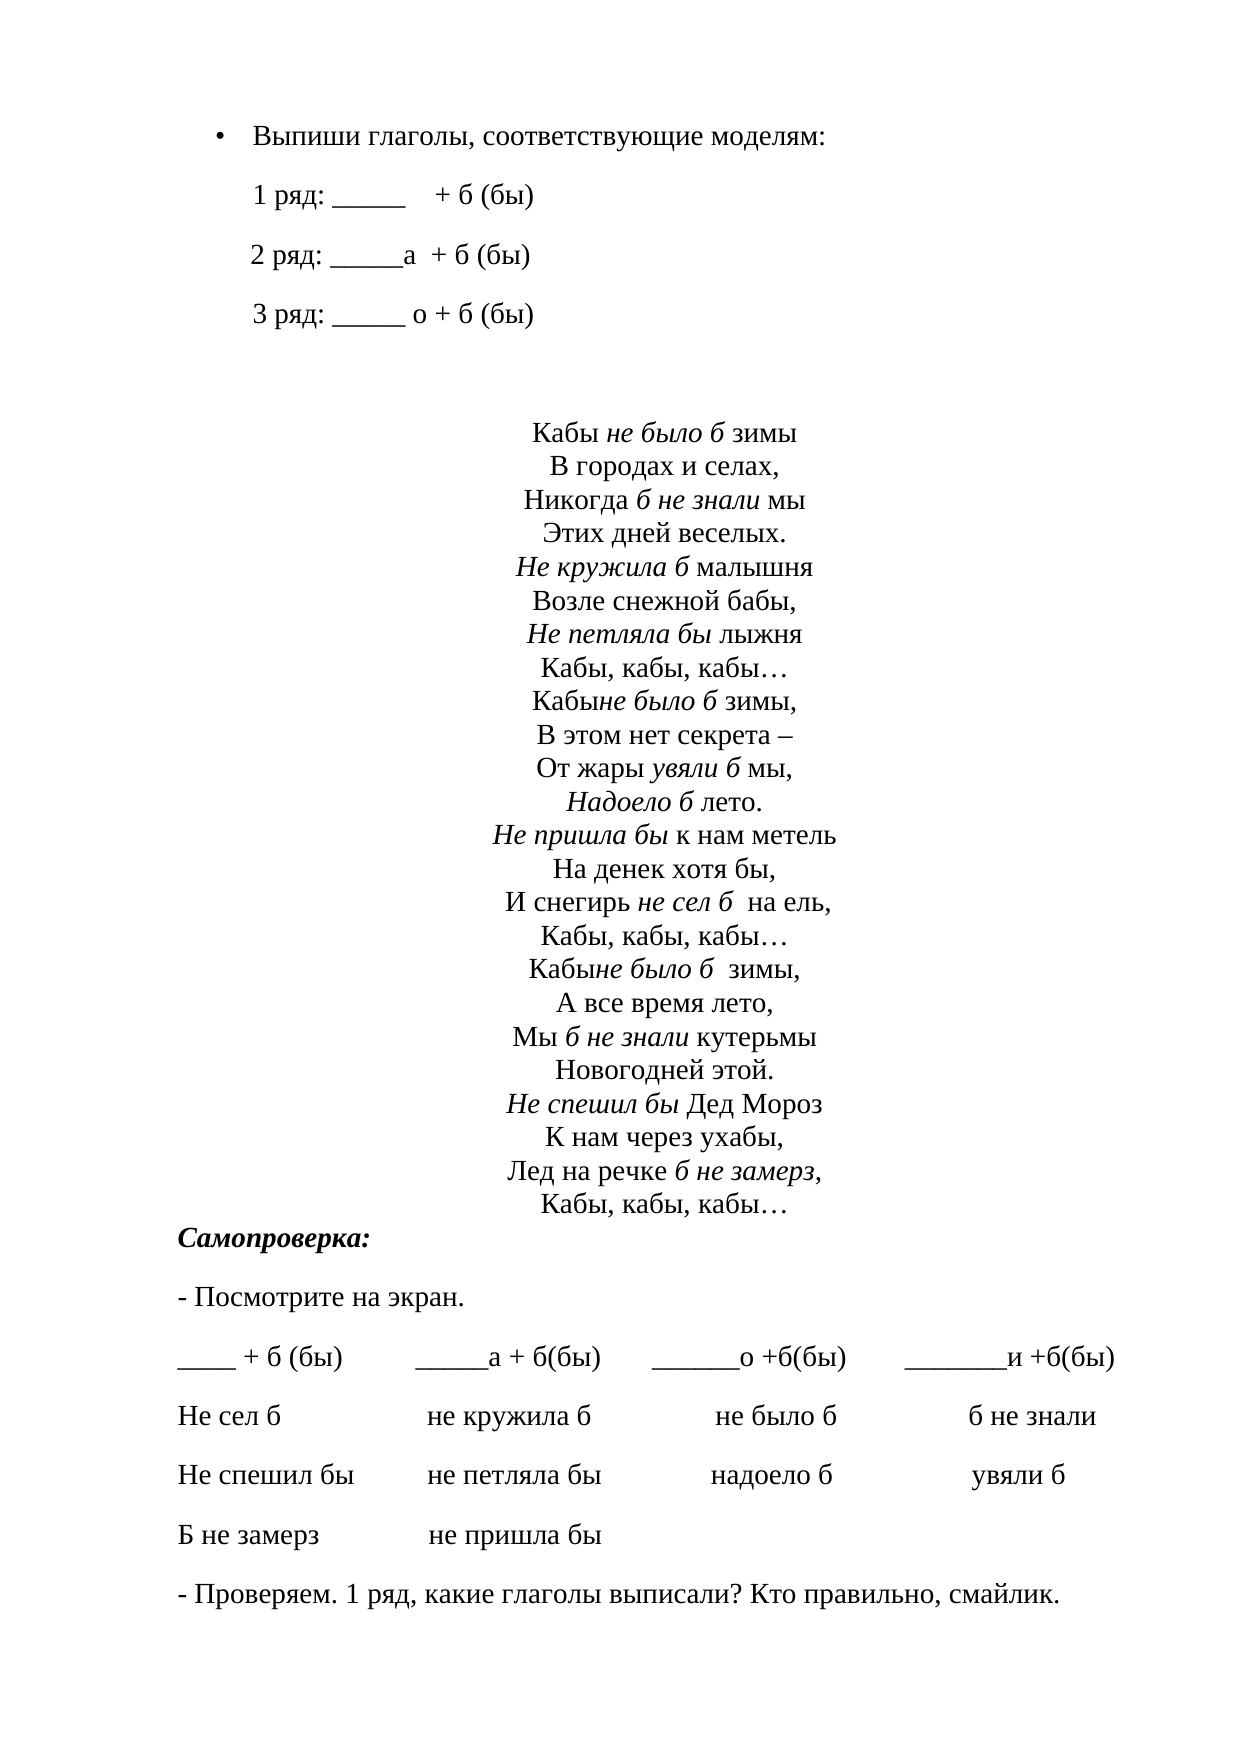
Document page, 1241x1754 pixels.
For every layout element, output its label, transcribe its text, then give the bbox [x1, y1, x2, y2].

text А все время лето, [177, 985, 1152, 1019]
text Кабыне было б зимы, [177, 952, 1152, 985]
text В городах и селах, [177, 448, 1152, 482]
text Кабы, кабы, кабы… [177, 1186, 1152, 1220]
text В этом нет секрета – [177, 717, 1152, 750]
text Надоело б лето. [177, 784, 1152, 817]
text Возле снежной бабы, [177, 583, 1152, 616]
text На денек хотя бы, [177, 851, 1152, 884]
text К нам через ухабы, [177, 1119, 1152, 1153]
text Б не замерз не пришла бы [177, 1517, 1152, 1550]
text - Посмотрите на экран. [177, 1279, 1152, 1313]
text Не кружила б малышня [177, 549, 1152, 583]
text Не пришла бы к нам метель [177, 817, 1152, 851]
text От жары увяли б мы, [177, 750, 1152, 784]
text Не спешил бы не петляла бы надоело б увяли б [177, 1457, 1152, 1491]
text Кабы, кабы, кабы… [177, 650, 1152, 683]
text Лед на речке б не замерз, [177, 1153, 1152, 1186]
text 3 ряд: _____ о + б (бы) [252, 296, 1152, 330]
text 2 ряд: _____а + б (бы) [177, 237, 1152, 270]
text Новогодней этой. [177, 1052, 1152, 1086]
text Не петляла бы лыжня [177, 616, 1152, 650]
text Мы б не знали кутерьмы [177, 1019, 1152, 1052]
text Кабыне было б зимы, [177, 683, 1152, 717]
text И снегирь не сел б на ель, [177, 884, 1152, 918]
text Кабы не было б зимы [177, 415, 1152, 448]
text Никогда б не знали мы [177, 482, 1152, 516]
text ____ + б (бы) _____а + б(бы) ______о +б(бы) _______и +б(бы) [177, 1339, 1152, 1372]
list Выпиши глаголы, соответствующие моделям: [215, 118, 1152, 152]
text Самопроверка: [177, 1220, 1152, 1253]
text Этих дней веселых. [177, 516, 1152, 549]
text 1 ряд: _____ + б (бы) [252, 177, 1152, 211]
text Не спешил бы Дед Мороз [177, 1086, 1152, 1119]
text Не сел б не кружила б не было б б не знали [177, 1398, 1152, 1432]
text - Проверяем. 1 ряд, какие глаголы выписали? Кто правильно, смайлик. [177, 1576, 1152, 1610]
text Кабы, кабы, кабы… [177, 918, 1152, 952]
